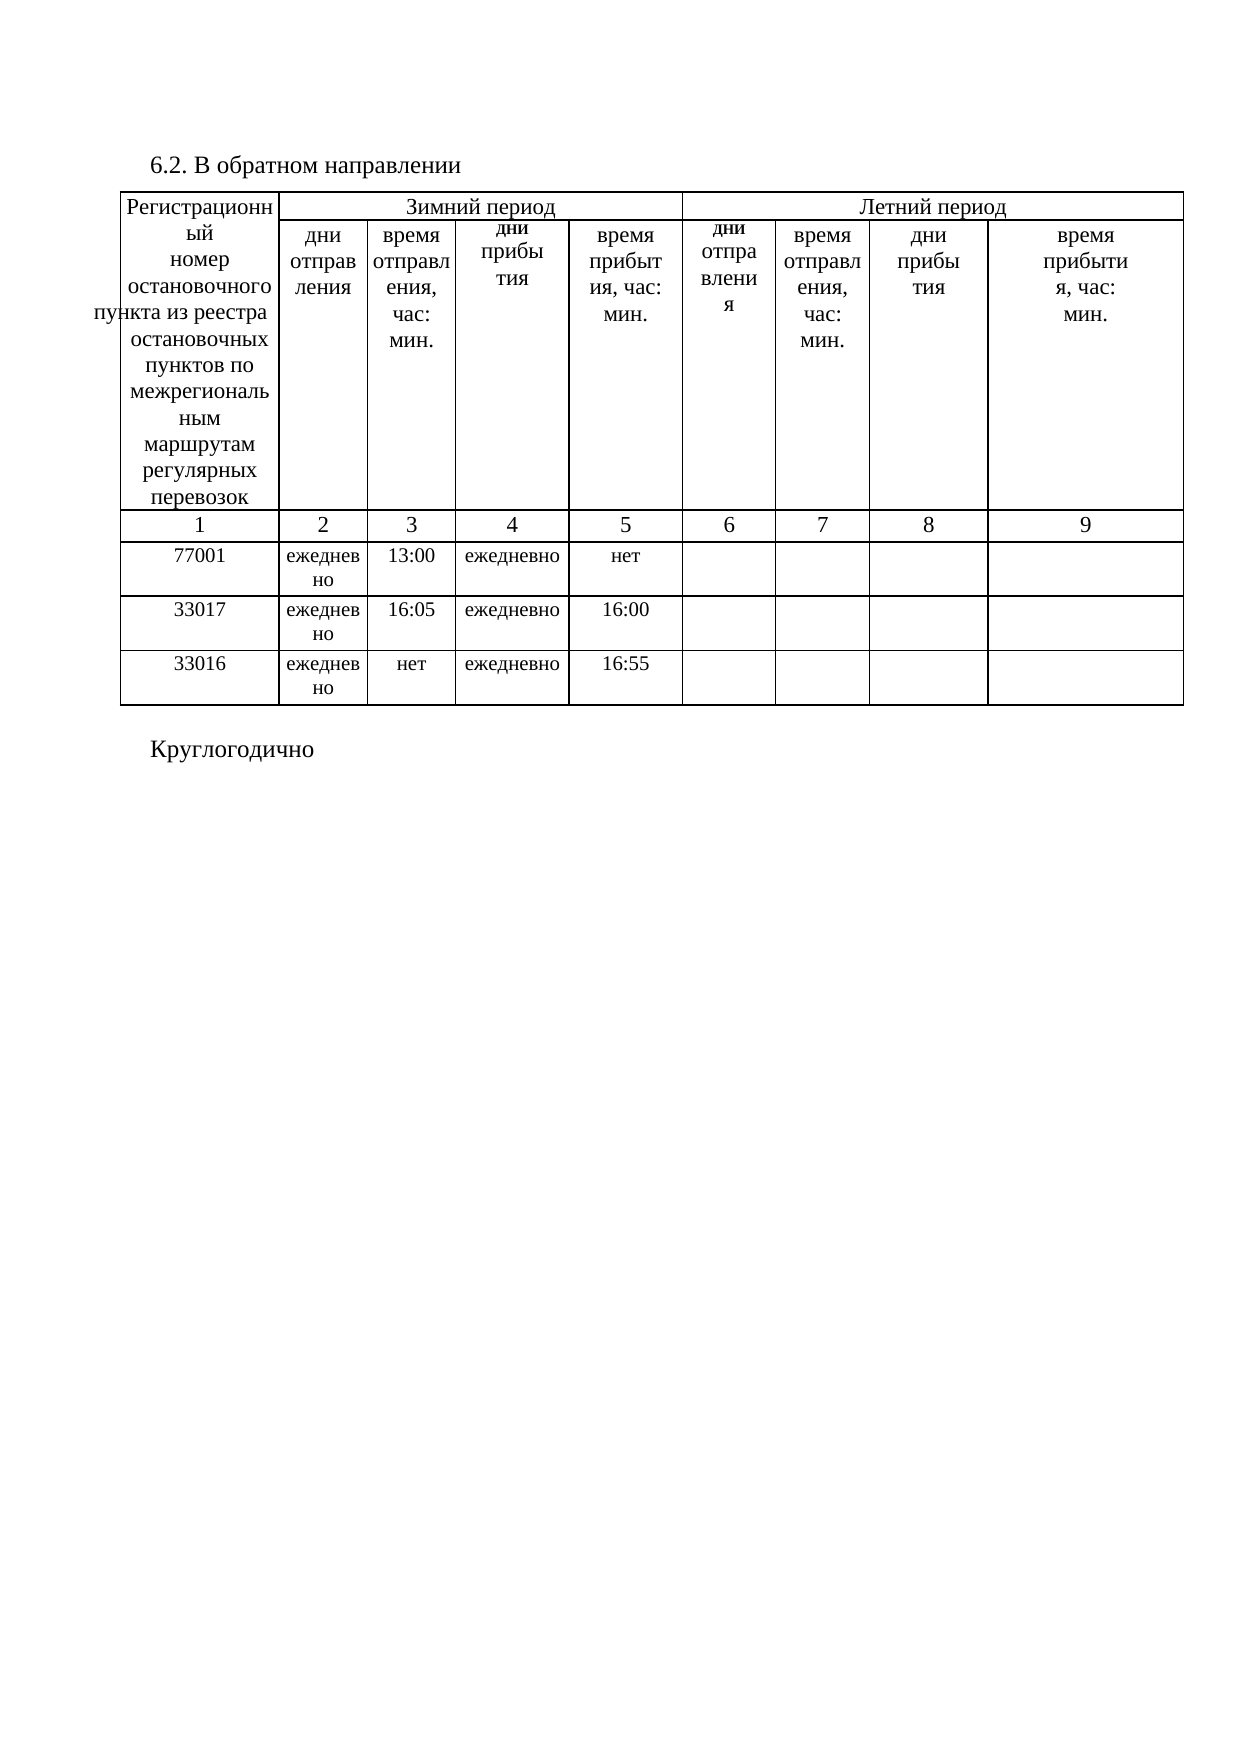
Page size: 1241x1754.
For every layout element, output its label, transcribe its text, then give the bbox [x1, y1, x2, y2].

table_cell [989, 597, 1183, 650]
table_cell ежедневно [280, 543, 367, 595]
table_cell 16:00 [570, 597, 682, 650]
text 6.2. В обратном направлении [150, 150, 1090, 179]
table_cell [870, 597, 987, 650]
table_header Зимний период [280, 193, 682, 219]
table_cell ДНИ прибы тия [456, 221, 568, 509]
table_header Летний период [683, 193, 1183, 219]
table_cell 7 [776, 511, 869, 541]
table_cell 6 [683, 511, 775, 541]
table_cell 5 [570, 511, 682, 541]
table_cell 77001 [121, 543, 278, 595]
table_cell [683, 543, 775, 595]
table_cell ежедневно [456, 543, 568, 595]
table_cell дни отправ ления [280, 221, 367, 509]
table_cell нет [368, 651, 455, 704]
table_cell ежедневно [280, 651, 367, 704]
table_cell [870, 651, 987, 704]
table_cell 8 [870, 511, 987, 541]
table_cell [683, 597, 775, 650]
table_cell [989, 651, 1183, 704]
table_cell ежедневно [456, 597, 568, 650]
table_cell 2 [280, 511, 367, 541]
table_cell [776, 651, 869, 704]
table_cell 3 [368, 511, 455, 541]
table_cell 1 [121, 511, 278, 541]
table_cell дни прибы тия [870, 221, 987, 509]
table_cell 16:05 [368, 597, 455, 650]
table_cell [683, 651, 775, 704]
table_cell 4 [456, 511, 568, 541]
table_cell [870, 543, 987, 595]
table_cell время отправл ения, час: мин. [368, 221, 455, 509]
table_cell ежедневно [280, 597, 367, 650]
table_cell ежедневно [456, 651, 568, 704]
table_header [121, 193, 278, 509]
table_cell [776, 597, 869, 650]
table_cell [989, 543, 1183, 595]
table_cell 33016 [121, 651, 278, 704]
table_cell 9 [989, 511, 1183, 541]
table_cell время отправл ения, час: мин. [776, 221, 869, 509]
table_cell время прибыти я, час: мин. [989, 221, 1183, 509]
table_cell 33017 [121, 597, 278, 650]
table_cell время прибыт ия, час: мин. [570, 221, 682, 509]
table_cell нет [570, 543, 682, 595]
text Круглогодично [150, 734, 1090, 763]
table_cell 16:55 [570, 651, 682, 704]
table_cell 13:00 [368, 543, 455, 595]
table_cell ДНИ отпра влени я [683, 221, 775, 509]
table_cell [776, 543, 869, 595]
